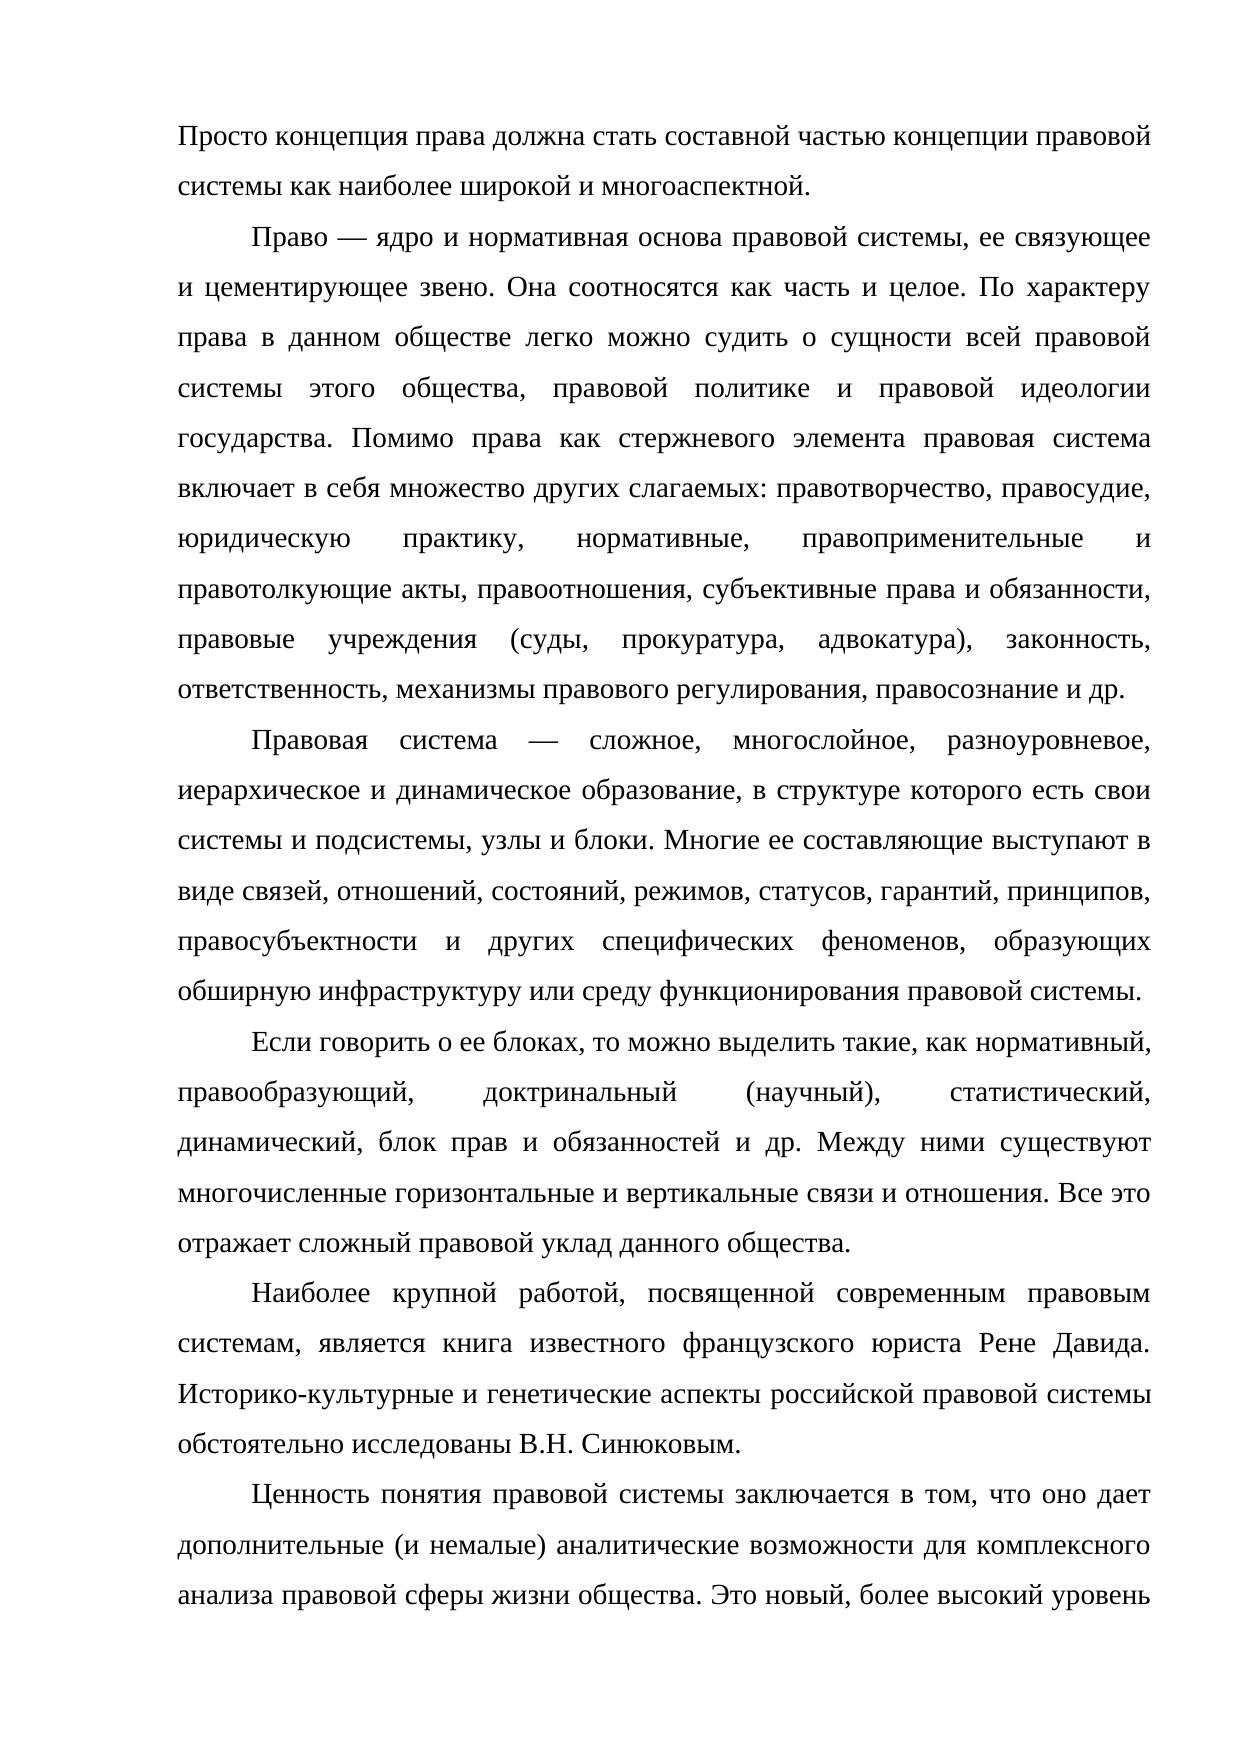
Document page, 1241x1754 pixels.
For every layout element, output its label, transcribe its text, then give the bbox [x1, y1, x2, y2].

text Если говорить о ее блоках, то можно выделить такие, как нормативный, правообразующий, доктринальный (научный), статистический, динамический, блок прав и обязанностей и др. Между ними существуют многочисленные горизонтальные и вертикальные связи и отношения. Все это отражает сложный правовой уклад данного общества. [177, 1024, 1152, 1258]
text Наиболее крупной работой, посвященной современным правовым системам, является книга известного французского юриста Рене Давида. Историко-культурные и генетические аспекты российской правовой системы обстоятельно исследованы В.Н. Синюковым. [177, 1275, 1152, 1460]
text Правовая система — сложное, многослойное, разноуровневое, иерархическое и динамическое образование, в структуре которого есть свои системы и подсистемы, узлы и блоки. Многие ее составляющие выступают в виде связей, отношений, состояний, режимов, статусов, гарантий, принципов, правосубъектности и других специфических феноменов, образующих обширную инфраструктуру или среду функционирования правовой системы. [177, 722, 1152, 1007]
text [177, 118, 1152, 202]
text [177, 1477, 1152, 1611]
text Право — ядро и нормативная основа правовой системы, ее связующее и цементирующее звено. Она соотносятся как часть и целое. По характеру права в данном обществе легко можно судить о сущности всей правовой системы этого общества, правовой политике и правовой идеологии государства. Помимо права как стержневого элемента правовая система включает в себя множество других слагаемых: правотворчество, правосудие, юридическую практику, нормативные, правоприменительные и правотолкующие акты, правоотношения, субъективные права и обязанности, правовые учреждения (суды, прокуратура, адвокатура), законность, ответственность, механизмы правового регулирования, правосознание и др. [177, 219, 1152, 705]
